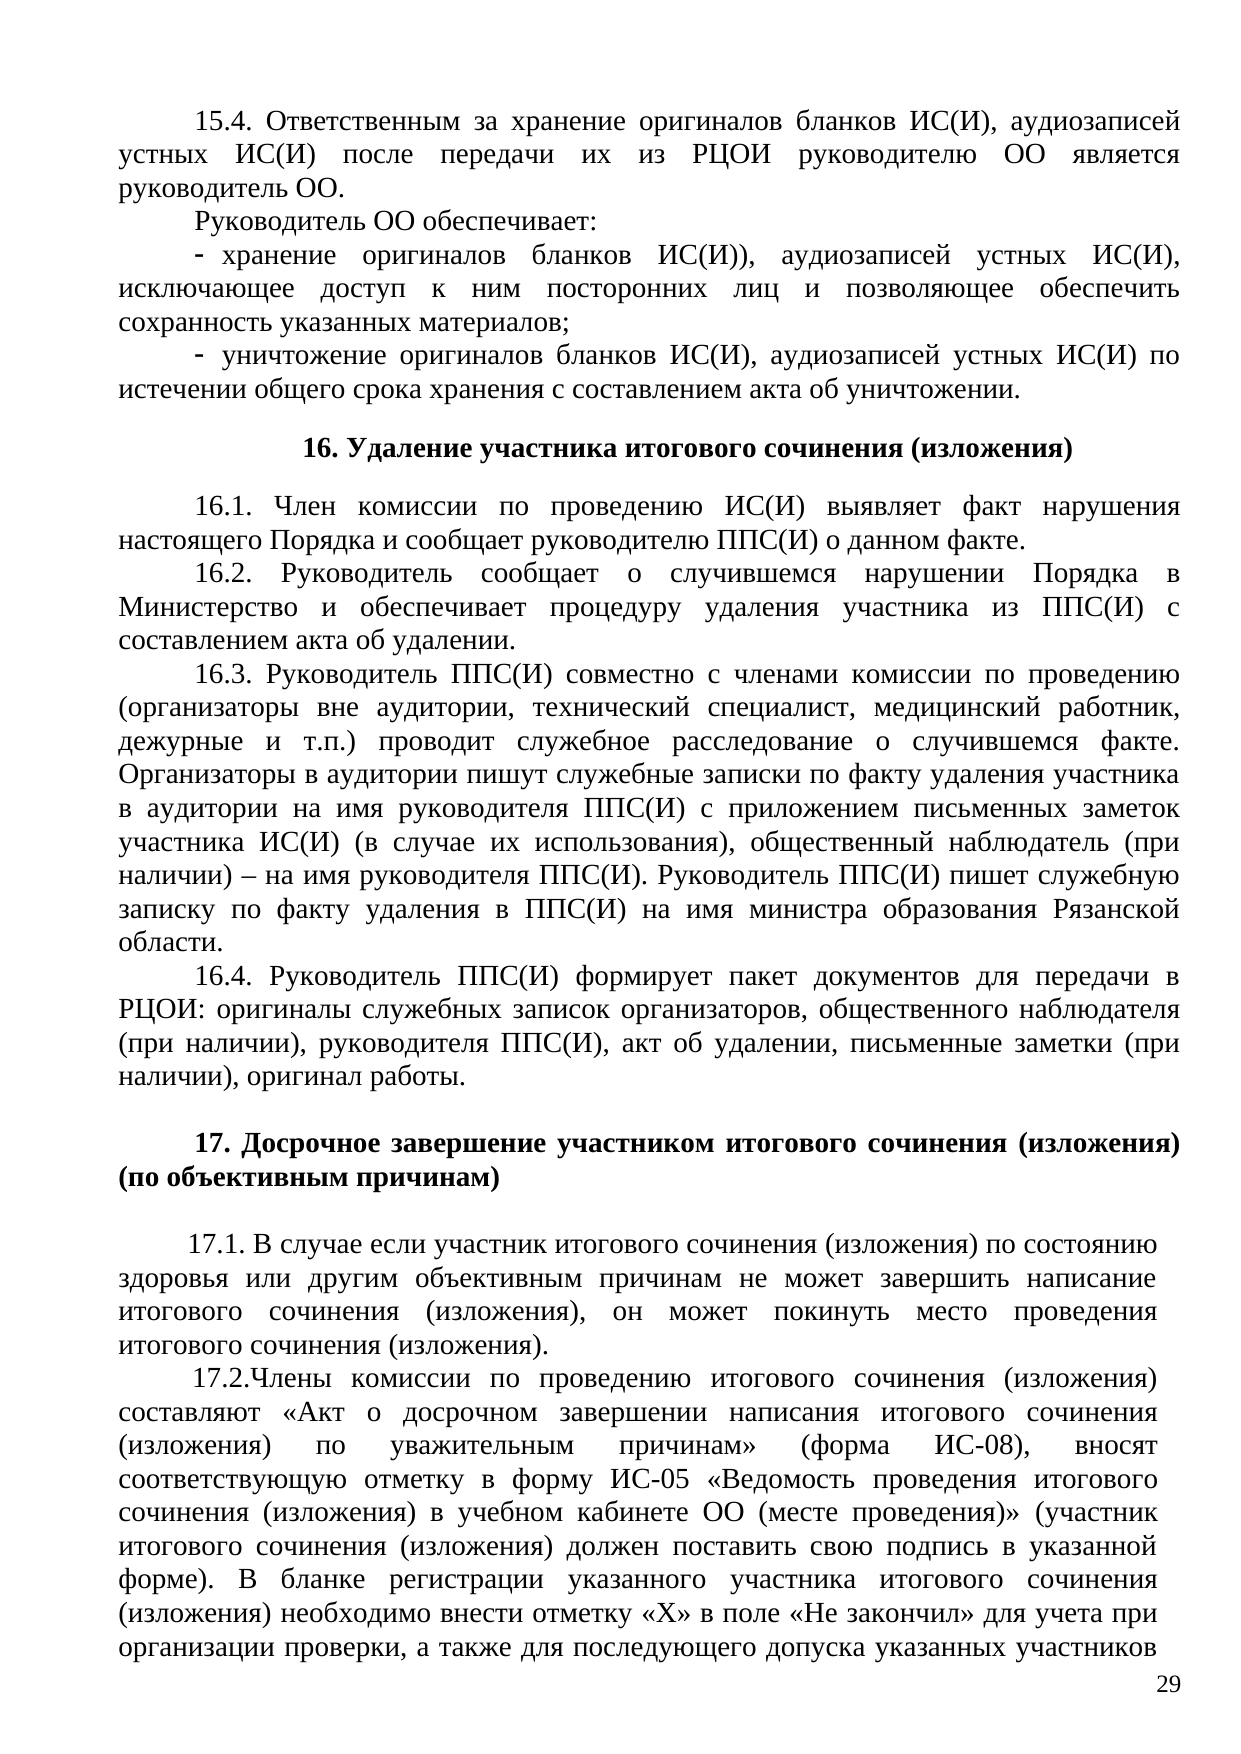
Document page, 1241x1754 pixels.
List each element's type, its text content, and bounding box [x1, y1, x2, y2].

list хранение оригиналов бланков ИС(И)), аудиозаписей устных ИС(И), исключающее доступ к ним посторонних лиц и позволяющее обеспечить сохранность указанных материалов; [118, 237, 1181, 337]
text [118, 1360, 1158, 1662]
list 16.3. Руководитель ППС(И) совместно с членами комиссии по проведению (организаторы вне аудитории, технический специалист, медицинский работник, дежурные и т.п.) проводит служебное расследование о случившемся факте. Организаторы в аудитории пишут служебные записки по факту удаления участника в аудитории на имя руководителя ППС(И) с приложением письменных заметок участника ИС(И) (в случае их использования), общественный наблюдатель (при наличии) – на имя руководителя ППС(И). Руководитель ППС(И) пишет служебную записку по факту удаления в ППС(И) на имя министра образования Рязанской области. [118, 656, 1181, 958]
text 16. Удаление участника итогового сочинения (изложения) [118, 430, 1181, 463]
list 16.4. Руководитель ППС(И) формирует пакет документов для передачи в РЦОИ: оригиналы служебных записок организаторов, общественного наблюдателя (при наличии), руководителя ППС(И), акт об удалении, письменные заметки (при наличии), оригинал работы. [118, 958, 1181, 1092]
text Руководитель ОО обеспечивает: [118, 203, 1181, 237]
list уничтожение оригиналов бланков ИС(И), аудиозаписей устных ИС(И) по истечении общего срока хранения с составлением акта об уничтожении. [118, 337, 1181, 405]
list 17. Досрочное завершение участником итогового сочинения (изложения) (по объективным причинам) [118, 1126, 1181, 1193]
list 16.1. Член комиссии по проведению ИС(И) выявляет факт нарушения настоящего Порядка и сообщает руководителю ППС(И) о данном факте. [118, 488, 1181, 555]
list 16.2. Руководитель сообщает о случившемся нарушении Порядка в Министерство и обеспечивает процедуру удаления участника из ППС(И) с составлением акта об удалении. [118, 555, 1181, 656]
text 17.1. В случае если участник итогового сочинения (изложения) по состоянию здоровья или другим объективным причинам не может завершить написание итогового сочинения (изложения), он может покинуть место проведения итогового сочинения (изложения). [118, 1226, 1158, 1360]
text 15.4. Ответственным за хранение оригиналов бланков ИС(И), аудиозаписей устных ИС(И) после передачи их из РЦОИ руководителю ОО является руководитель ОО. [118, 103, 1181, 203]
